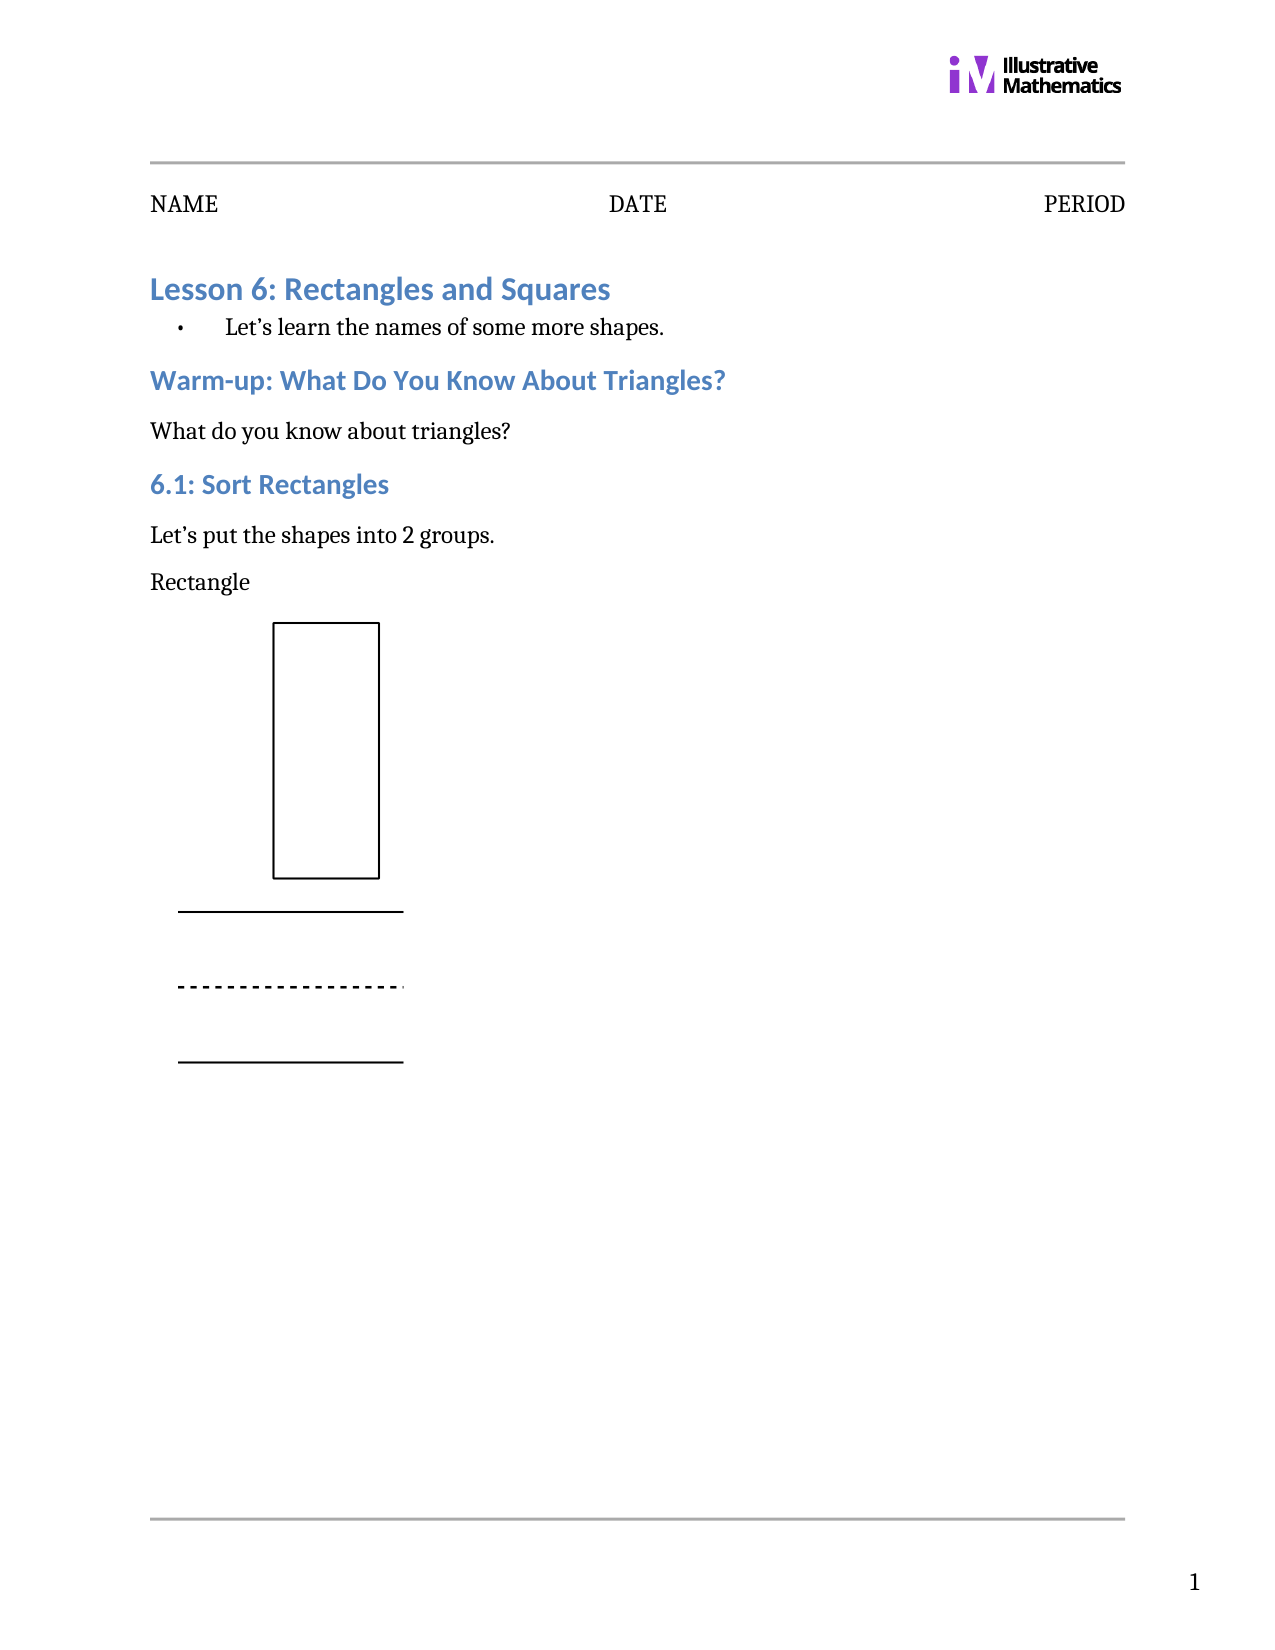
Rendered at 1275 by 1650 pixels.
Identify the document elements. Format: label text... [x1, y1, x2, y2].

text Let’s put the shapes into 2 groups. [150, 521, 1125, 549]
picture [949, 55, 1121, 93]
subtitle Lesson 6: Rectangles and Squares [150, 268, 1125, 309]
subtitle 6.1: Sort Rectangles [150, 466, 1125, 502]
text Rectangle [150, 568, 1125, 597]
text What do you know about triangles? [150, 417, 1125, 446]
picture [168, 615, 484, 886]
list Let’s learn the names of some more shapes. [175, 313, 1125, 342]
subtitle Warm-up: What Do You Know About Triangles? [150, 362, 1125, 398]
picture [168, 904, 413, 1070]
